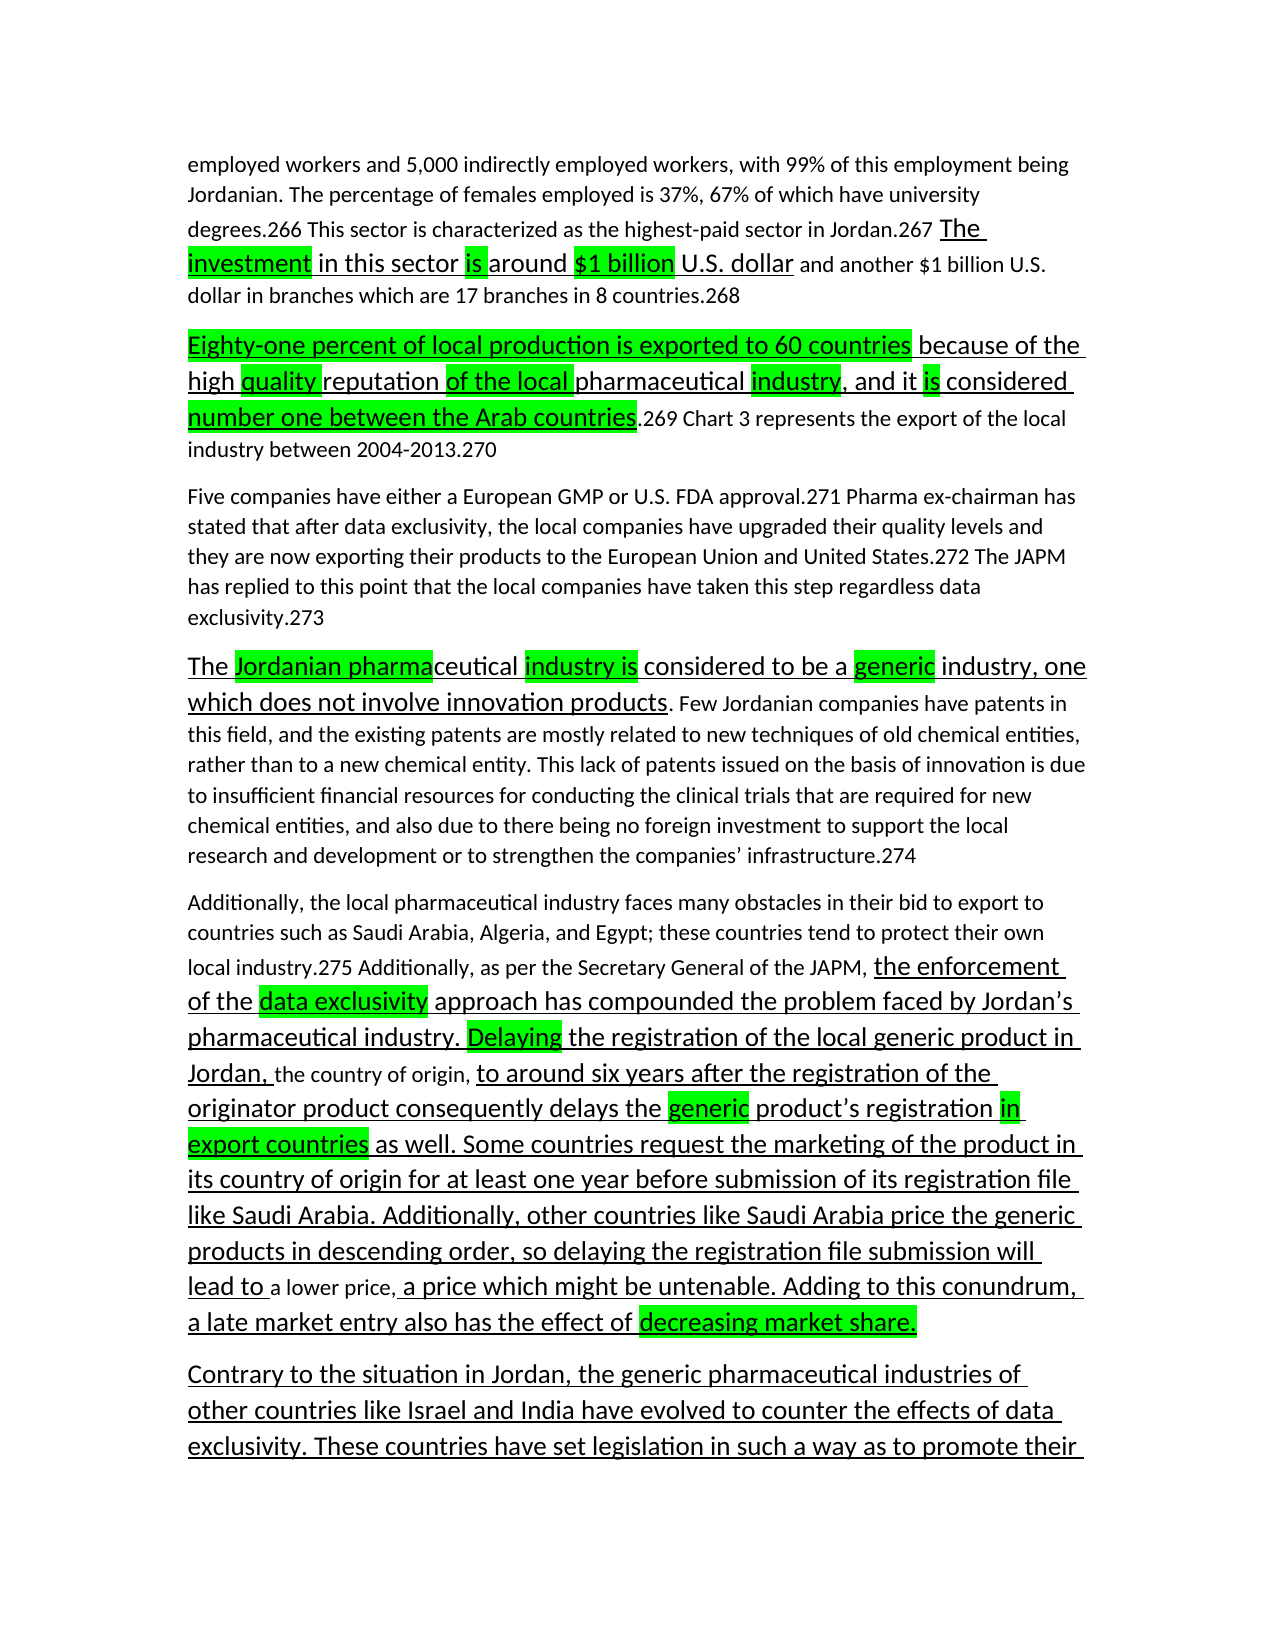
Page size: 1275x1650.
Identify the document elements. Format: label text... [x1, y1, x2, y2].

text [187, 150, 1087, 310]
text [187, 1357, 1087, 1462]
text Additionally, the local pharmaceutical industry faces many obstacles in their bid to export to countries such as Saudi Arabia, Algeria, and Egypt; these countries tend to protect their own local industry.275 Additionally, as per the Secretary General of the JAPM, the enforcement of the data exclusivity approach has compounded the problem faced by Jordan’s pharmaceutical industry. Delaying the registration of the local generic product in Jordan, the country of origin, to around six years after the registration of the originator product consequently delays the generic product’s registration in export countries as well. Some countries request the marketing of the product in its country of origin for at least one year before submission of its registration file like Saudi Arabia. Additionally, other countries like Saudi Arabia price the generic products in descending order, so delaying the registration file submission will lead to a lower price, a price which might be untenable. Adding to this conundrum, a late market entry also has the effect of decreasing market share. [187, 888, 1087, 1338]
text Eighty-one percent of local production is exported to 60 countries because of the high quality reputation of the local pharmaceutical industry, and it is considered number one between the Arab countries.269 Chart 3 represents the export of the local industry between 2004-2013.270 [187, 328, 1087, 463]
text Five companies have either a European GMP or U.S. FDA approval.271 Pharma ex-chairman has stated that after data exclusivity, the local companies have upgraded their quality levels and they are now exporting their products to the European Union and United States.272 The JAPM has replied to this point that the local companies have taken this step regardless data exclusivity.273 [187, 482, 1087, 631]
text The Jordanian pharmaceutical industry is considered to be a generic industry, one which does not involve innovation products. Few Jordanian companies have patents in this field, and the existing patents are mostly related to new techniques of old chemical entities, rather than to a new chemical entity. This lack of patents issued on the basis of innovation is due to insufficient financial resources for conducting the clinical trials that are required for new chemical entities, and also due to there being no foreign investment to support the local research and development or to strengthen the companies’ infrastructure.274 [187, 679, 1087, 869]
